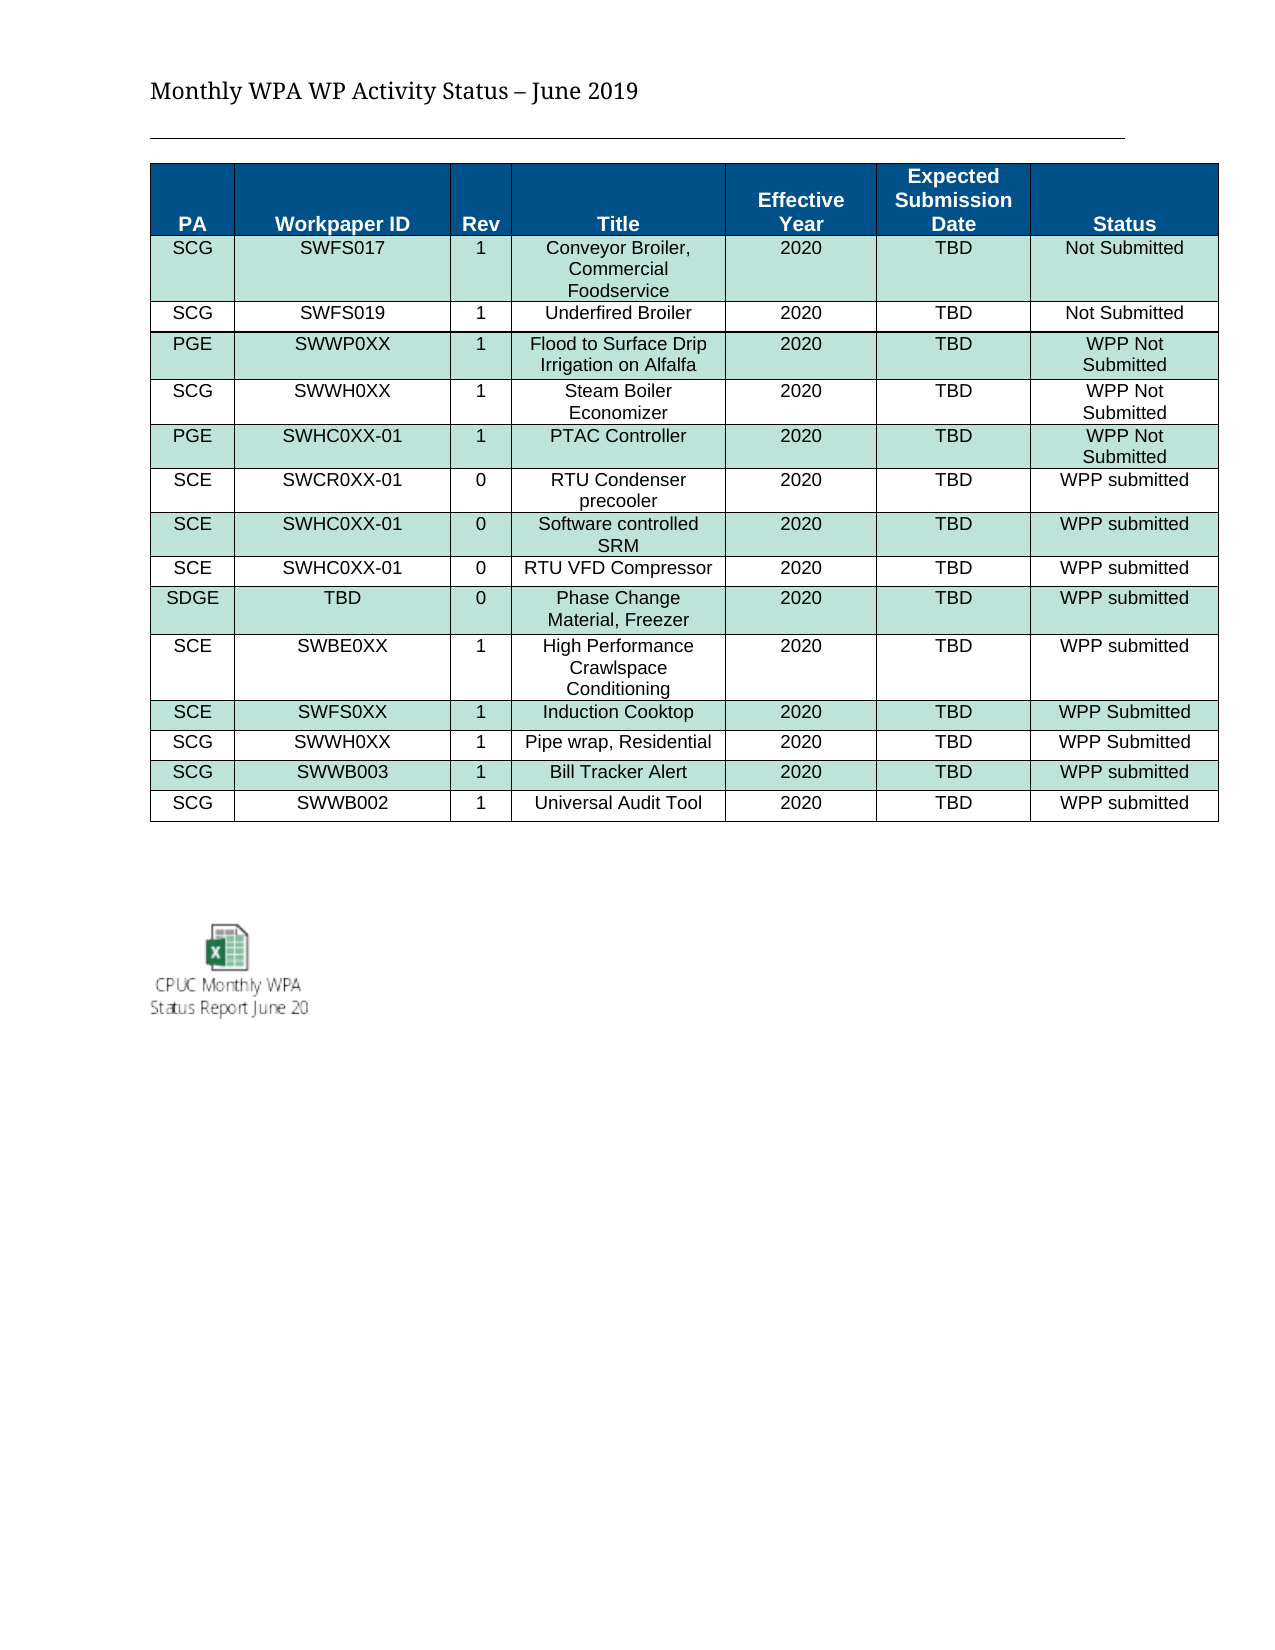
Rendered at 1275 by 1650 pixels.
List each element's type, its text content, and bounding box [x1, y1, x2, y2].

table_cell WPP submitted [1031, 635, 1218, 700]
table_cell 2020 [726, 701, 876, 730]
table_cell TBD [877, 701, 1030, 730]
table_cell TBD [235, 587, 450, 634]
table_cell 1 [451, 635, 511, 700]
table_cell SCE [151, 513, 234, 556]
table_cell PGE [151, 333, 234, 379]
table_cell TBD [877, 469, 1030, 512]
table_cell SWWB002 [235, 791, 450, 821]
table_cell WPP submitted [1031, 761, 1218, 790]
table_cell 2020 [726, 333, 876, 379]
table_cell 2020 [726, 731, 876, 760]
table_cell SCG [151, 791, 234, 821]
table_cell RTU VFD Compressor [512, 557, 725, 586]
table_cell WPP Not Submitted [1031, 333, 1218, 379]
table_cell PGE [151, 425, 234, 468]
table_cell TBD [877, 425, 1030, 468]
table_cell TBD [877, 791, 1030, 821]
table_cell RTU Condenser precooler [512, 469, 725, 512]
table_cell 2020 [726, 236, 876, 301]
table_cell SWWP0XX [235, 333, 450, 379]
table_cell 2020 [726, 302, 876, 331]
table_header Effective Year [726, 164, 876, 235]
table_cell 0 [451, 587, 511, 634]
table_cell Software controlled SRM [512, 513, 725, 556]
table_cell SCE [151, 701, 234, 730]
table_cell SCE [151, 635, 234, 700]
table_cell 2020 [726, 587, 876, 634]
table_cell 0 [451, 557, 511, 586]
table_cell TBD [877, 380, 1030, 423]
table_header Rev [451, 164, 511, 235]
table_cell Not Submitted [1031, 302, 1218, 331]
table_cell SWWH0XX [235, 731, 450, 760]
table_cell 2020 [726, 635, 876, 700]
table_cell WPP Not Submitted [1031, 380, 1218, 423]
table_header Expected Submission Date [877, 164, 1030, 235]
table_cell 1 [451, 731, 511, 760]
table_cell SWHC0XX-01 [235, 557, 450, 586]
table_cell 2020 [726, 425, 876, 468]
table_cell SCG [151, 761, 234, 790]
table_cell SWFS019 [235, 302, 450, 331]
table_cell Bill Tracker Alert [512, 761, 725, 790]
table_cell 1 [451, 701, 511, 730]
table_cell TBD [877, 513, 1030, 556]
table_cell 0 [451, 513, 511, 556]
table_cell SWHC0XX-01 [235, 425, 450, 468]
table_cell Flood to Surface Drip Irrigation on Alfalfa [512, 333, 725, 379]
table_header Workpaper ID [235, 164, 450, 235]
table_cell TBD [877, 731, 1030, 760]
table_cell 2020 [726, 513, 876, 556]
table_cell SWWH0XX [235, 380, 450, 423]
table_cell SCG [151, 731, 234, 760]
table_cell TBD [877, 587, 1030, 634]
table_cell 1 [451, 236, 511, 301]
table_cell WPP submitted [1031, 513, 1218, 556]
table_cell SCG [151, 380, 234, 423]
table_cell TBD [877, 761, 1030, 790]
table_cell WPP Submitted [1031, 731, 1218, 760]
table_cell SWHC0XX-01 [235, 513, 450, 556]
table_cell TBD [877, 635, 1030, 700]
table_header PA [151, 164, 234, 235]
table_cell Not Submitted [1031, 236, 1218, 301]
table_cell SCE [151, 469, 234, 512]
table_cell WPP submitted [1031, 587, 1218, 634]
table_cell 1 [451, 761, 511, 790]
table_cell 1 [451, 333, 511, 379]
table_cell WPP submitted [1031, 791, 1218, 821]
table_cell Underfired Broiler [512, 302, 725, 331]
table_cell Conveyor Broiler, Commercial Foodservice [512, 236, 725, 301]
table_cell SWFS017 [235, 236, 450, 301]
table_cell SWBE0XX [235, 635, 450, 700]
table_cell SCE [151, 557, 234, 586]
table_cell WPP Not Submitted [1031, 425, 1218, 468]
table_cell 1 [451, 380, 511, 423]
table_cell 1 [451, 425, 511, 468]
table_cell 1 [451, 302, 511, 331]
table_header Title [512, 164, 725, 235]
table_cell SWWB003 [235, 761, 450, 790]
table_cell WPP Submitted [1031, 701, 1218, 730]
table_header Status [1031, 164, 1218, 235]
table_cell 2020 [726, 469, 876, 512]
table_cell TBD [877, 302, 1030, 331]
table_cell SDGE [151, 587, 234, 634]
table_cell PTAC Controller [512, 425, 725, 468]
table_cell WPP submitted [1031, 469, 1218, 512]
table_cell Pipe wrap, Residential [512, 731, 725, 760]
table_cell 2020 [726, 380, 876, 423]
table_cell 2020 [726, 791, 876, 821]
table_cell High Performance Crawlspace Conditioning [512, 635, 725, 700]
table_cell Steam Boiler Economizer [512, 380, 725, 423]
table_cell SCG [151, 236, 234, 301]
table_cell 2020 [726, 557, 876, 586]
table_cell SWFS0XX [235, 701, 450, 730]
table_cell TBD [877, 333, 1030, 379]
table_cell 2020 [726, 761, 876, 790]
table_cell WPP submitted [1031, 557, 1218, 586]
table_cell Universal Audit Tool [512, 791, 725, 821]
table_cell SWCR0XX-01 [235, 469, 450, 512]
table_cell TBD [877, 236, 1030, 301]
table_cell 0 [451, 469, 511, 512]
table_cell Induction Cooktop [512, 701, 725, 730]
table_cell SCG [151, 302, 234, 331]
table_cell Phase Change Material, Freezer [512, 587, 725, 634]
table_cell TBD [877, 557, 1030, 586]
table_cell 1 [451, 791, 511, 821]
